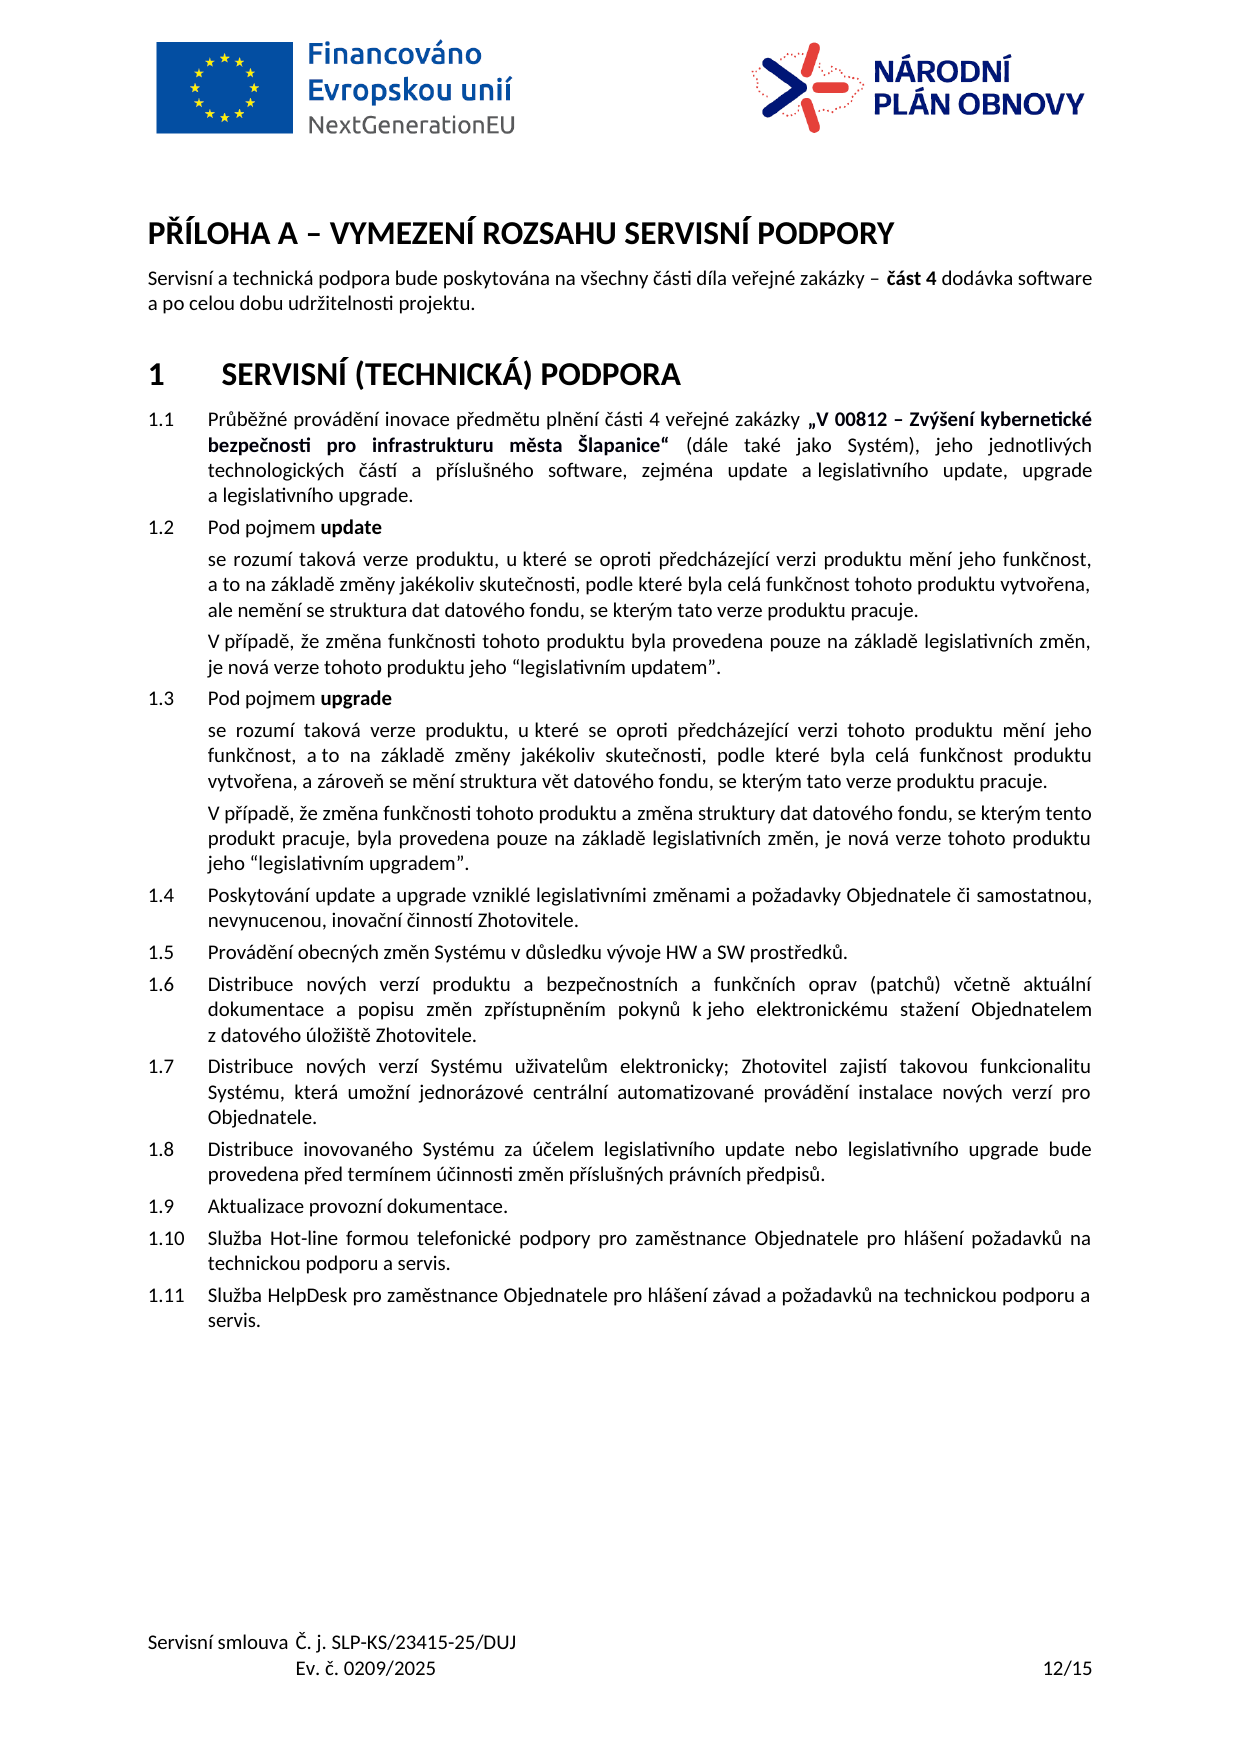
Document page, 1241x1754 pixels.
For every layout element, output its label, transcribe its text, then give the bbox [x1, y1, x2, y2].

subtitle se rozumí taková verze produktu, u které se oproti předcházející verzi tohoto produktu mění jeho funkčnost, a to na základě změny jakékoliv skutečnosti, podle které byla celá funkčnost produktu vytvořena, a zároveň se mění struktura vět datového fondu, se kterým tato verze produktu pracuje. [208, 717, 1093, 793]
subtitle servisní (technická) podpora [148, 353, 1093, 394]
subtitle V případě, že změna funkčnosti tohoto produktu byla provedena pouze na základě legislativních změn, je nová verze tohoto produktu jeho “legislativním updatem”. [208, 628, 1093, 679]
subtitle V případě, že změna funkčnosti tohoto produktu a změna struktury dat datového fondu, se kterým tento produkt pracuje, byla provedena pouze na základě legislativních změn, je nová verze tohoto produktu jeho “legislativním upgradem”. [208, 800, 1093, 876]
subtitle Pod pojmem update [148, 514, 1093, 540]
picture [147, 29, 1093, 146]
subtitle Pod pojmem upgrade [148, 686, 1093, 711]
subtitle Distribuce inovovaného Systému za účelem legislativního update nebo legislativního upgrade bude provedena před termínem účinnosti změn příslušných právních předpisů. [148, 1136, 1093, 1187]
subtitle Služba Hot-line formou telefonické podpory pro zaměstnance Objednatele pro hlášení požadavků na technickou podporu a servis. [148, 1225, 1093, 1276]
subtitle Distribuce nových verzí produktu a bezpečnostních a funkčních oprav (patchů) včetně aktuální dokumentace a popisu změn zpřístupněním pokynů k jeho elektronickému stažení Objednatelem z datového úložiště Zhotovitele. [148, 971, 1093, 1047]
subtitle Distribuce nových verzí Systému uživatelům elektronicky; Zhotovitel zajistí takovou funkcionalitu Systému, která umožní jednorázové centrální automatizované provádění instalace nových verzí pro Objednatele. [148, 1053, 1093, 1130]
subtitle Služba HelpDesk pro zaměstnance Objednatele pro hlášení závad a požadavků na technickou podporu a servis. [148, 1282, 1093, 1333]
subtitle Průběžné provádění inovace předmětu plnění části 4 veřejné zakázky „V 00812 – Zvýšení kybernetické bezpečnosti pro infrastrukturu města Šlapanice“ (dále také jako Systém), jeho jednotlivých technologických částí a příslušného software, zejména update a legislativního update, upgrade a legislativního upgrade. [148, 406, 1093, 508]
subtitle se rozumí taková verze produktu, u které se oproti předcházející verzi produktu mění jeho funkčnost, a to na základě změny jakékoliv skutečnosti, podle které byla celá funkčnost tohoto produktu vytvořena, ale nemění se struktura dat datového fondu, se kterým tato verze produktu pracuje. [208, 546, 1093, 622]
subtitle Příloha A – Vymezení rozsahu servisní podpory [148, 212, 1093, 252]
text Servisní a technická podpora bude poskytována na všechny části díla veřejné zakázky – část 4 dodávka software a po celou dobu udržitelnosti projektu. [148, 265, 1093, 316]
subtitle Aktualizace provozní dokumentace. [148, 1193, 1093, 1218]
subtitle Poskytování update a upgrade vzniklé legislativními změnami a požadavky Objednatele či samostatnou, nevynucenou, inovační činností Zhotovitele. [148, 882, 1093, 933]
subtitle Provádění obecných změn Systému v důsledku vývoje HW a SW prostředků. [148, 939, 1093, 965]
